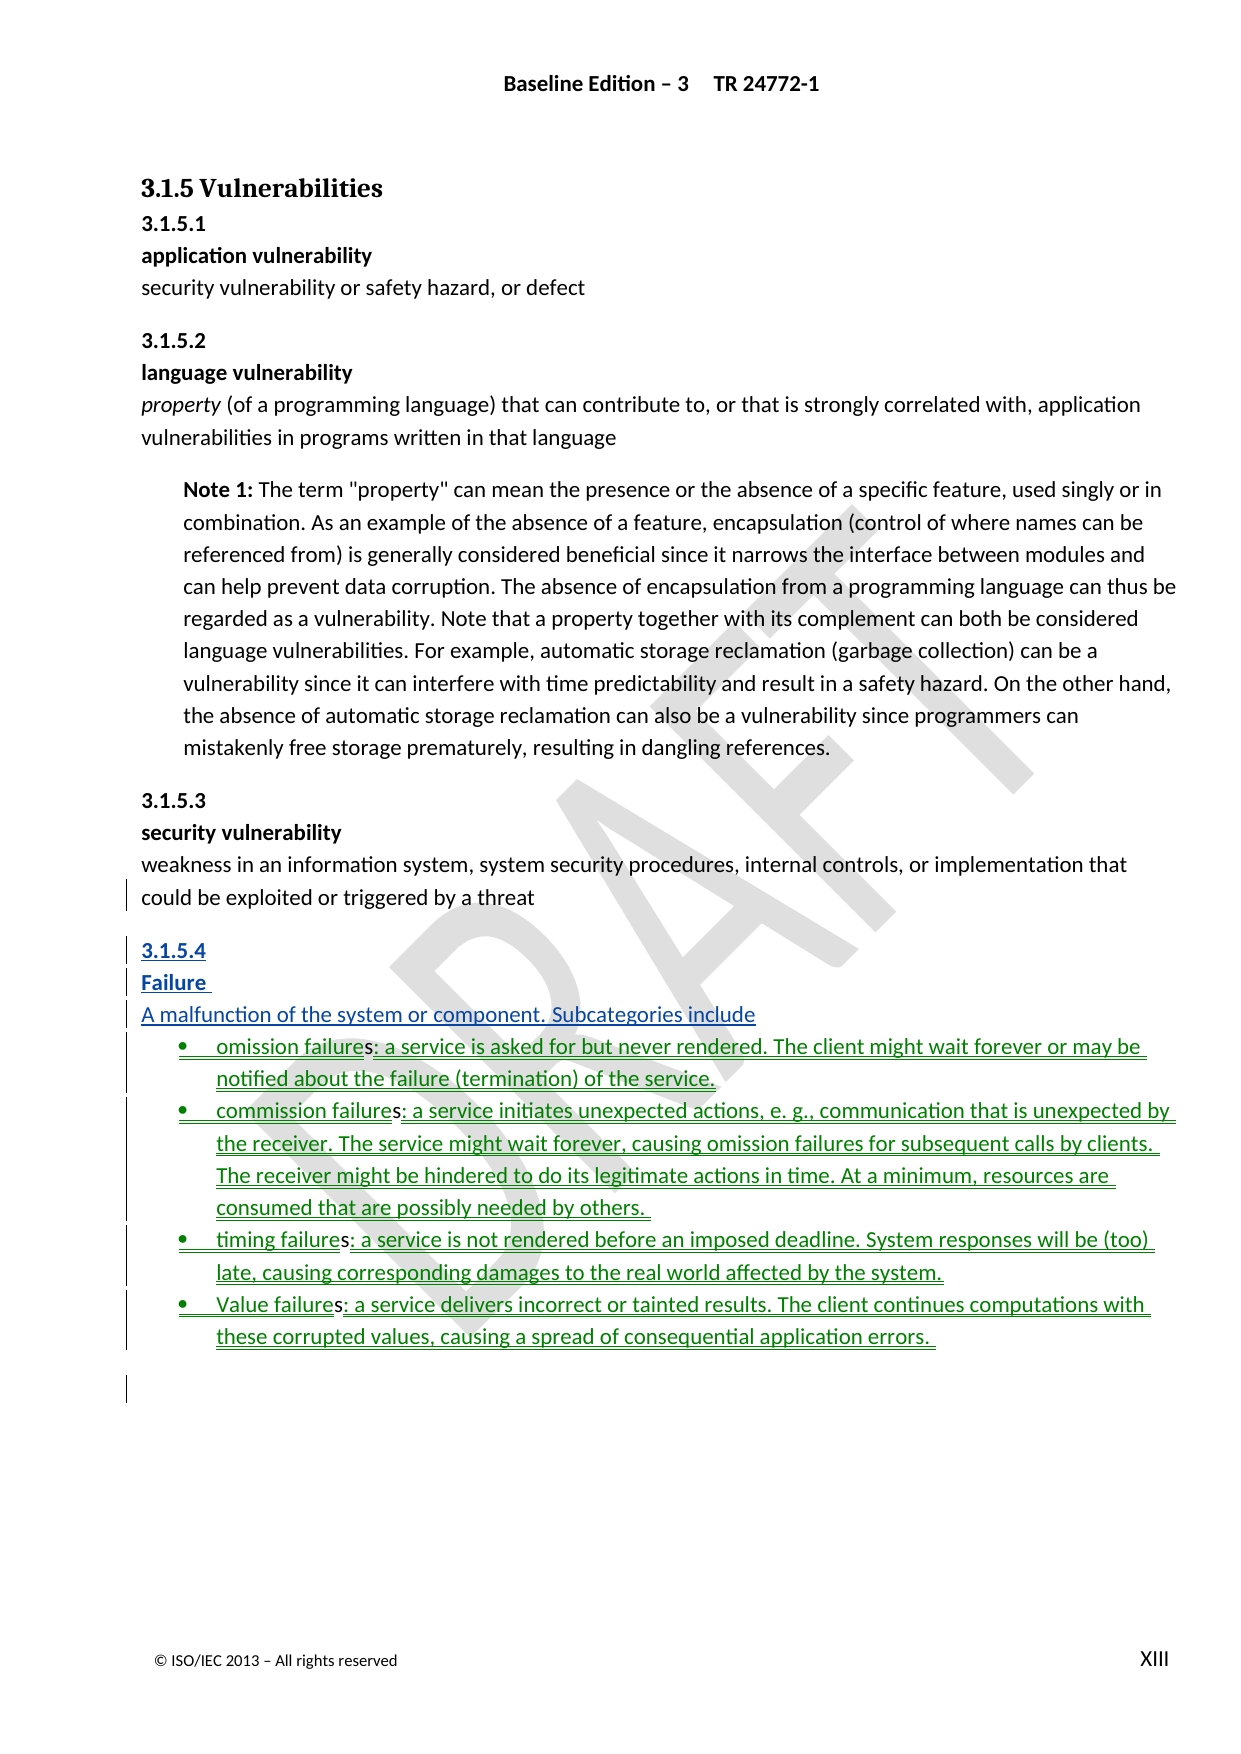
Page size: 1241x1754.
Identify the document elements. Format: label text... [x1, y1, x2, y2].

text property (of a programming language) that can contribute to, or that is strongly correlated with, application vulnerabilities in programs written in that language [141, 390, 1182, 451]
text Note 1: The term "property" can mean the presence or the absence of a specific feature, used singly or in combination. As an example of the absence of a feature, encapsulation (control of where names can be referenced from) is generally considered beneficial since it narrows the interface between modules and can help prevent data corruption. The absence of encapsulation from a programming language can thus be regarded as a vulnerability. Note that a property together with its complement can both be considered language vulnerabilities. For example, automatic storage reclamation (garbage collection) can be a vulnerability since it can interfere with time predictability and result in a safety hazard. On the other hand, the absence of automatic storage reclamation can also be a vulnerability since programmers can mistakenly free storage prematurely, resulting in dangling references. [183, 476, 1182, 761]
text security vulnerability or safety hazard, or defect [141, 273, 1182, 301]
text language vulnerability [141, 358, 1182, 386]
text weakness in an information system, system security procedures, internal controls, or implementation that could be exploited or triggered by a threat [141, 851, 1182, 911]
text 3.1.5.3 [141, 786, 1182, 814]
text application vulnerability [141, 241, 1182, 269]
text 3.1.5.1 [141, 209, 1182, 237]
text security vulnerability [141, 818, 1182, 846]
text 3.1.5.2 [141, 326, 1182, 354]
subtitle 3.1.5 Vulnerabilities [141, 173, 1182, 205]
